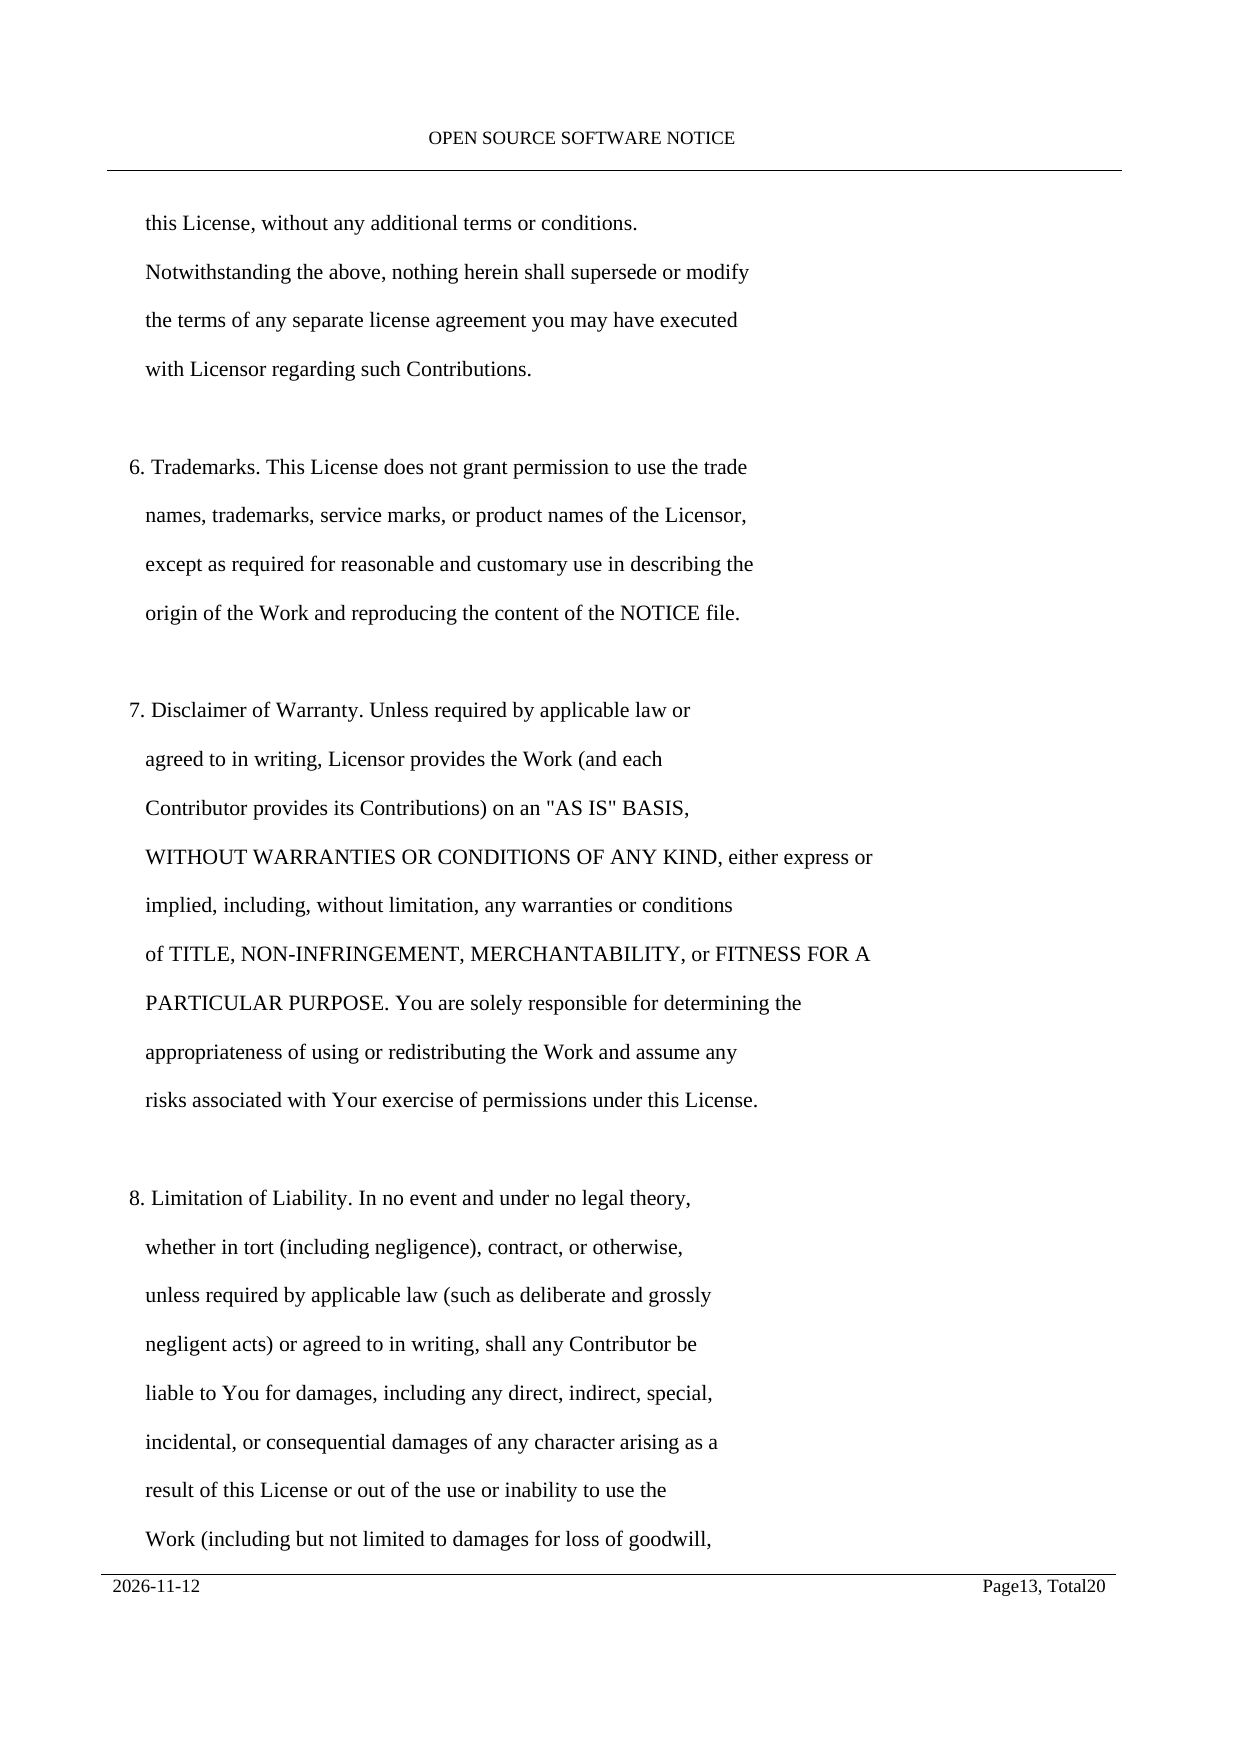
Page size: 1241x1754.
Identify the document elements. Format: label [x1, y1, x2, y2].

text [112, 206, 1128, 1555]
